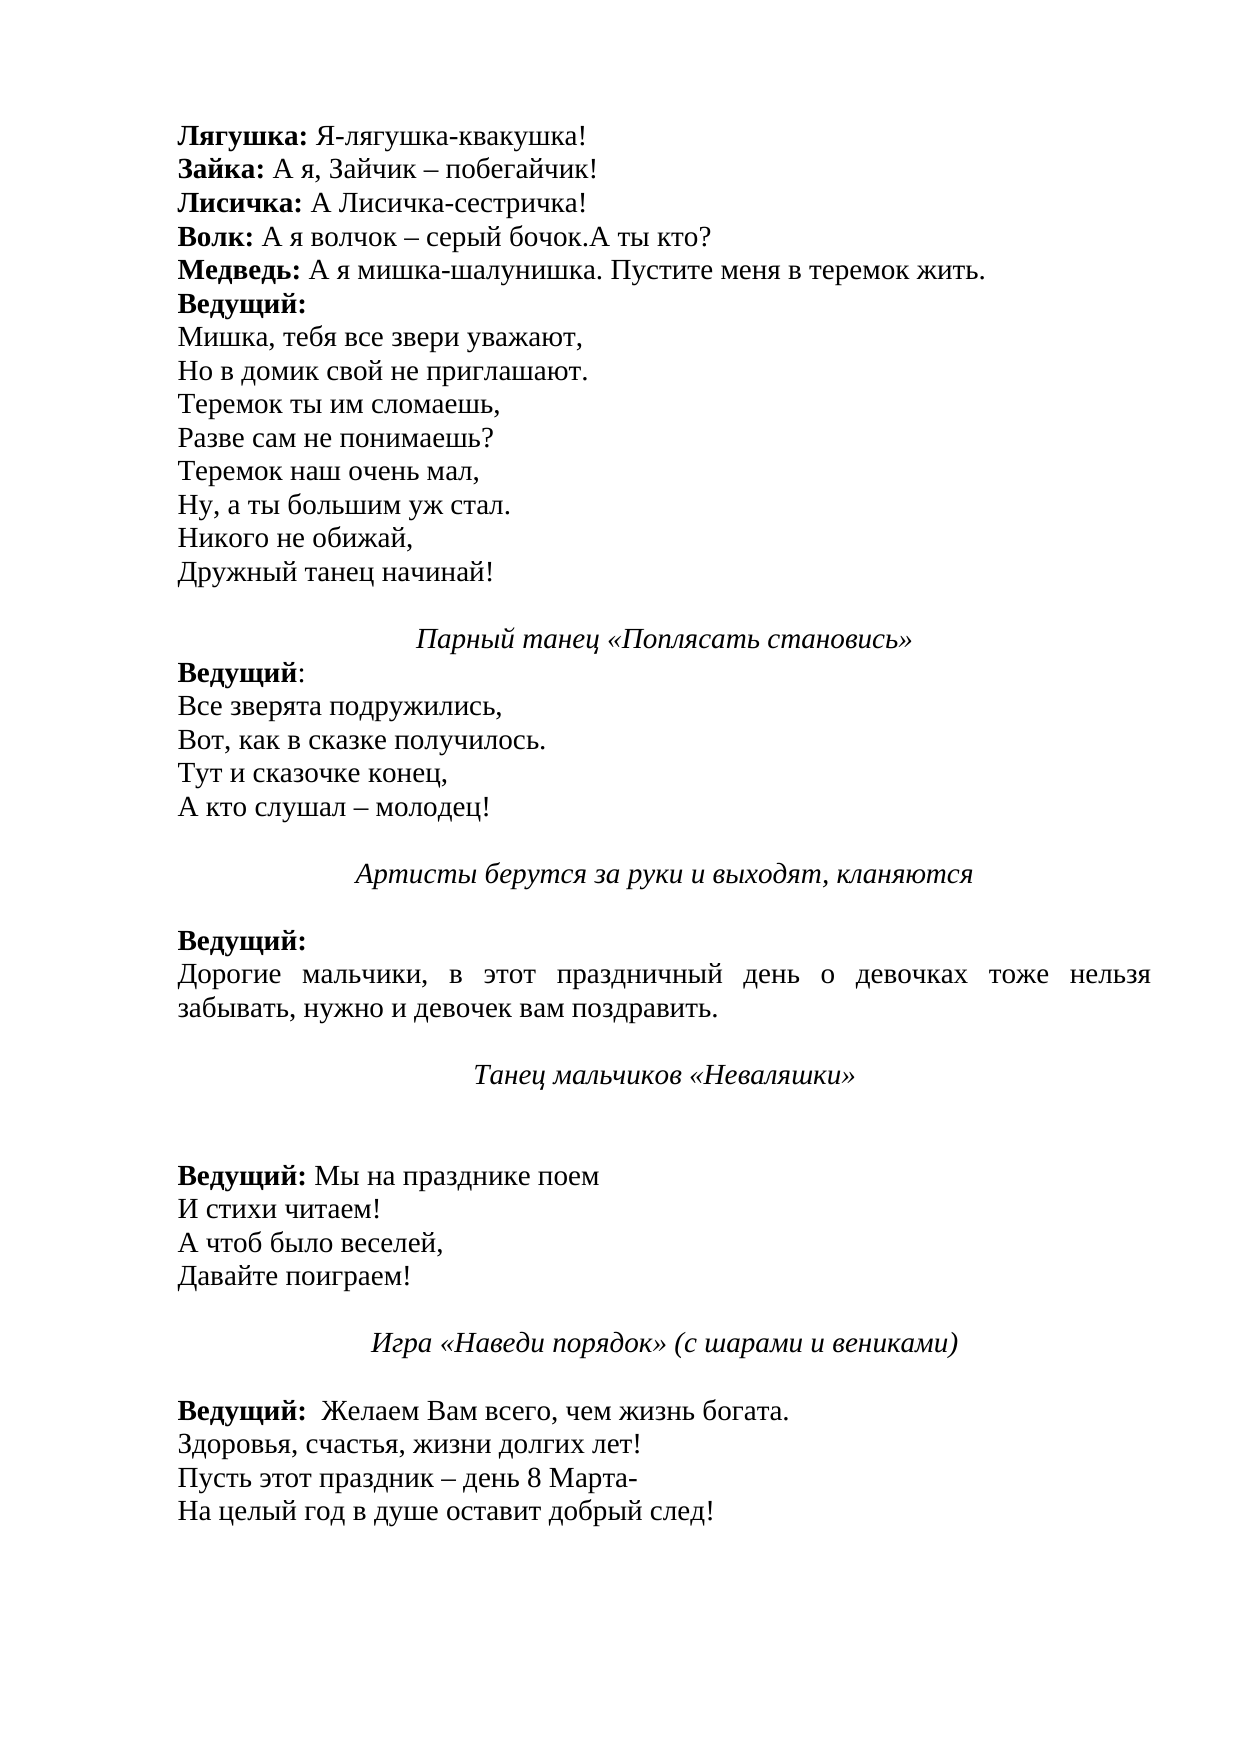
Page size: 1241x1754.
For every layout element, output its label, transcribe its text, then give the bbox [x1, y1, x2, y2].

text Ведущий: [177, 286, 1152, 319]
text Лягушка: Я-лягушка-квакушка! [177, 118, 1152, 152]
text Разве сам не понимаешь? [177, 420, 1152, 453]
text А кто слушал – молодец! [177, 789, 1152, 822]
text Ведущий: Мы на празднике поем [177, 1158, 1152, 1191]
text Лисичка: А Лисичка-сестричка! [177, 185, 1152, 219]
text Волк: А я волчок – серый бочок.А ты кто? [177, 219, 1152, 252]
text Тут и сказочке конец, [177, 755, 1152, 789]
text Ну, а ты большим уж стал. [177, 487, 1152, 521]
text Здоровья, счастья, жизни долгих лет! [177, 1426, 1152, 1460]
text Танец мальчиков «Неваляшки» [177, 1057, 1152, 1091]
text Медведь: А я мишка-шалунишка. Пустите меня в теремок жить. [177, 252, 1152, 286]
text Давайте поиграем! [177, 1258, 1152, 1292]
text Игра «Наведи порядок» (с шарами и вениками) [177, 1326, 1152, 1359]
text Пусть этот праздник – день 8 Марта- [177, 1460, 1152, 1493]
text Теремок ты им сломаешь, [177, 386, 1152, 420]
text Но в домик свой не приглашают. [177, 353, 1152, 386]
text Дорогие мальчики, в этот праздничный день о девочках тоже нельзя забывать, нужно и девочек вам поздравить. [177, 957, 1152, 1024]
text На целый год в душе оставит добрый след! [177, 1493, 1152, 1527]
text Парный танец «Поплясать становись» [177, 621, 1152, 655]
text А чтоб было веселей, [177, 1225, 1152, 1258]
text Артисты берутся за руки и выходят, кланяются [177, 856, 1152, 889]
text Мишка, тебя все звери уважают, [177, 319, 1152, 353]
text Никого не обижай, [177, 521, 1152, 554]
text Дружный танец начинай! [177, 554, 1152, 588]
text Теремок наш очень мал, [177, 453, 1152, 487]
text Все зверята подружились, [177, 688, 1152, 722]
text Ведущий: [177, 655, 1152, 688]
text Вот, как в сказке получилось. [177, 722, 1152, 755]
text Ведущий: Желаем Вам всего, чем жизнь богата. [177, 1393, 1152, 1426]
text Ведущий: [177, 923, 1152, 957]
text И стихи читаем! [177, 1191, 1152, 1225]
text Зайка: А я, Зайчик – побегайчик! [177, 152, 1152, 185]
